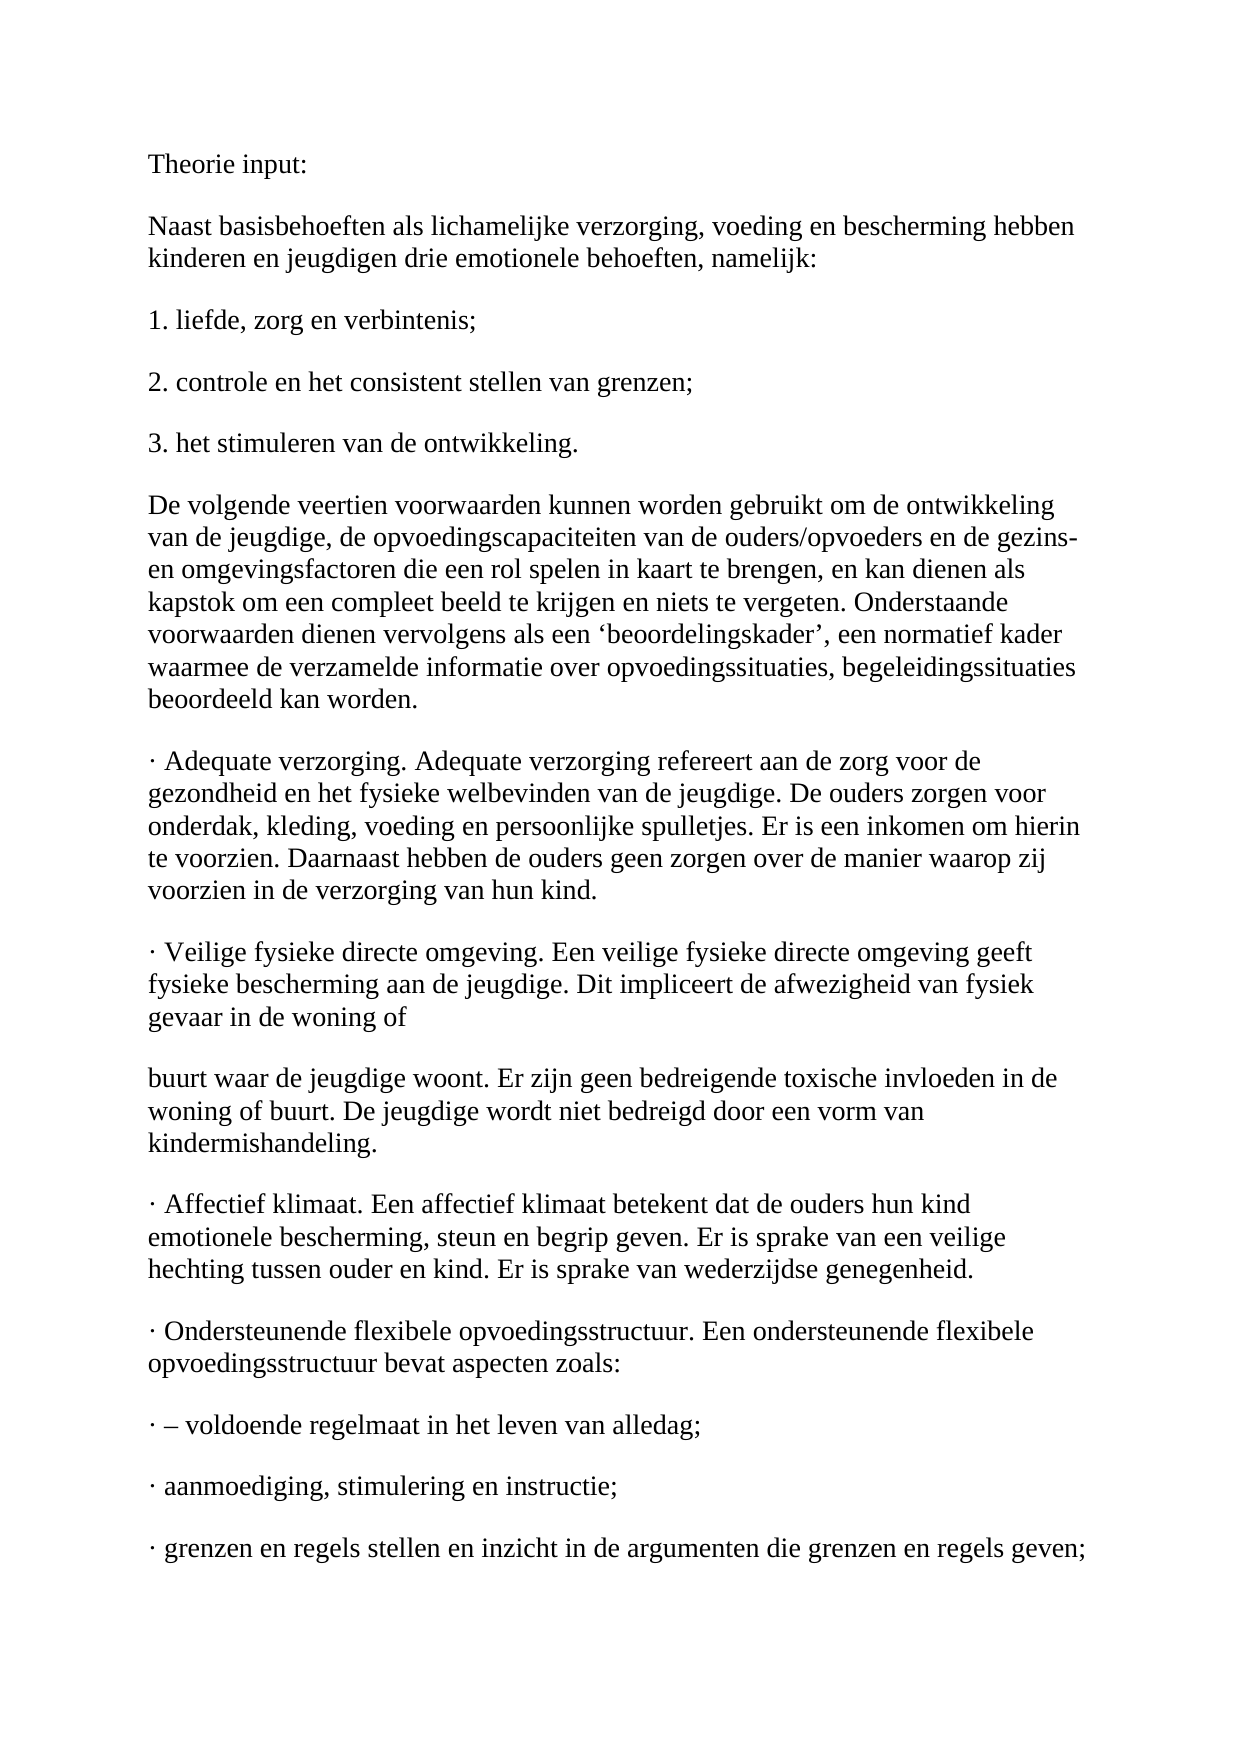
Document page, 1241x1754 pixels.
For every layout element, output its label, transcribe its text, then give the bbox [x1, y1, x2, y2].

text 1. liefde, zorg en verbintenis; [148, 303, 1093, 336]
text De volgende veertien voorwaarden kunnen worden gebruikt om de ontwikkeling van de jeugdige, de opvoedingscapaciteiten van de ouders/opvoeders en de gezins- en omgevingsfactoren die een rol spelen in kaart te brengen, en kan dienen als kapstok om een compleet beeld te krijgen en niets te vergeten. Onderstaande voorwaarden dienen vervolgens als een ‘beoordelingskader’, een normatief kader waarmee de verzamelde informatie over opvoedingssituaties, begeleidingssituaties beoordeeld kan worden. [148, 488, 1093, 714]
text 3. het stimuleren van de ontwikkeling. [148, 426, 1093, 459]
text · Adequate verzorging. Adequate verzorging refereert aan de zorg voor de gezondheid en het fysieke welbevinden van de jeugdige. De ouders zorgen voor onderdak, kleding, voeding en persoonlijke spulletjes. Er is een inkomen om hierin te voorzien. Daarnaast hebben de ouders geen zorgen over de manier waarop zij voorzien in de verzorging van hun kind. [148, 744, 1093, 906]
text · Ondersteunende flexibele opvoedingsstructuur. Een ondersteunende flexibele opvoedingsstructuur bevat aspecten zoals: [148, 1314, 1093, 1379]
text · grenzen en regels stellen en inzicht in de argumenten die grenzen en regels geven; [148, 1531, 1093, 1563]
text Naast basisbehoeften als lichamelijke verzorging, voeding en bescherming hebben kinderen en jeugdigen drie emotionele behoeften, namelijk: [148, 209, 1093, 274]
text buurt waar de jeugdige woont. Er zijn geen bedreigende toxische invloeden in de woning of buurt. De jeugdige wordt niet bedreigd door een vorm van kindermishandeling. [148, 1061, 1093, 1158]
text · Affectief klimaat. Een affectief klimaat betekent dat de ouders hun kind emotionele bescherming, steun en begrip geven. Er is sprake van een veilige hechting tussen ouder en kind. Er is sprake van wederzijdse genegenheid. [148, 1188, 1093, 1285]
text · – voldoende regelmaat in het leven van alledag; [148, 1408, 1093, 1440]
text · Veilige fysieke directe omgeving. Een veilige fysieke directe omgeving geeft fysieke bescherming aan de jeugdige. Dit impliceert de afwezigheid van fysiek gevaar in de woning of [148, 935, 1093, 1032]
text · aanmoediging, stimulering en instructie; [148, 1469, 1093, 1502]
text Theorie input: [148, 148, 1093, 180]
text 2. controle en het consistent stellen van grenzen; [148, 365, 1093, 397]
